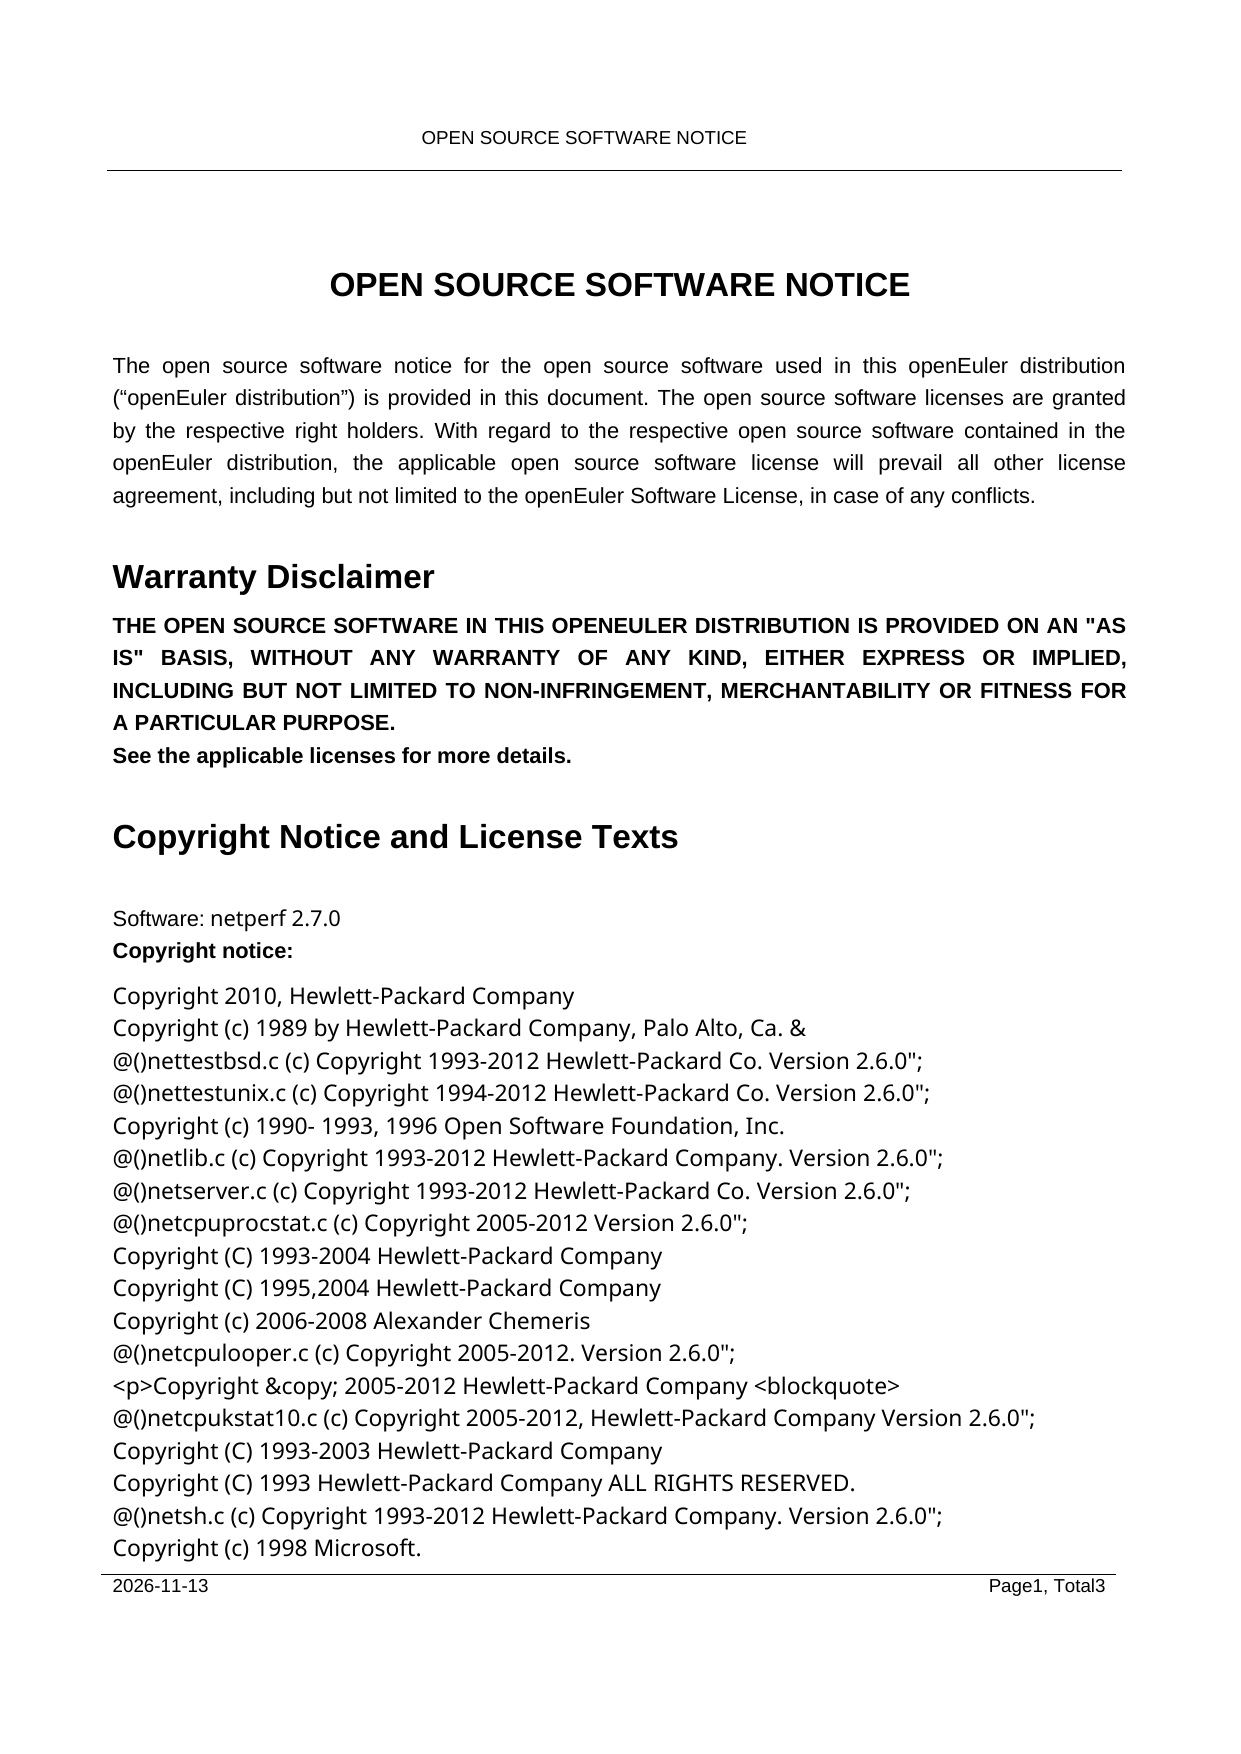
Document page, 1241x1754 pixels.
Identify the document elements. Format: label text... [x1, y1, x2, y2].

text @()nettestbsd.c (c) Copyright 1993-2012 Hewlett-Packard Co. Version 2.6.0"; [112, 1044, 1128, 1077]
text OPEN SOURCE SOFTWARE NOTICE [112, 251, 1128, 316]
text Copyright (c) 1998 Microsoft. [112, 1532, 1128, 1564]
text THE OPEN SOURCE SOFTWARE IN THIS OPENEULER DISTRIBUTION IS PROVIDED ON AN "AS IS" BASIS, WITHOUT ANY WARRANTY OF ANY KIND, EITHER EXPRESS OR IMPLIED, INCLUDING BUT NOT LIMITED TO NON-INFRINGEMENT, MERCHANTABILITY OR FITNESS FOR A PARTICULAR PURPOSE. See the applicable licenses for more details. [112, 609, 1128, 771]
text Copyright (C) 1993 Hewlett-Packard Company ALL RIGHTS RESERVED. [112, 1467, 1128, 1499]
text @()nettestunix.c (c) Copyright 1994-2012 Hewlett-Packard Co. Version 2.6.0"; [112, 1077, 1128, 1109]
text @()netserver.c (c) Copyright 1993-2012 Hewlett-Packard Co. Version 2.6.0"; [112, 1174, 1128, 1207]
text @()netcpukstat10.c (c) Copyright 2005-2012, Hewlett-Packard Company Version 2.6.0"; [112, 1402, 1128, 1434]
text Copyright (c) 1989 by Hewlett-Packard Company, Palo Alto, Ca. & [112, 1012, 1128, 1044]
text @()netsh.c (c) Copyright 1993-2012 Hewlett-Packard Company. Version 2.6.0"; [112, 1499, 1128, 1532]
text @()netlib.c (c) Copyright 1993-2012 Hewlett-Packard Company. Version 2.6.0"; [112, 1142, 1128, 1174]
text @()netcpulooper.c (c) Copyright 2005-2012. Version 2.6.0"; [112, 1337, 1128, 1369]
text Copyright 2010, Hewlett-Packard Company [112, 979, 1128, 1012]
text <p>Copyright &copy; 2005-2012 Hewlett-Packard Company <blockquote> [112, 1369, 1128, 1402]
text @()netcpuprocstat.c (c) Copyright 2005-2012 Version 2.6.0"; [112, 1207, 1128, 1239]
text Copyright (C) 1993-2003 Hewlett-Packard Company [112, 1434, 1128, 1467]
text Copyright (C) 1995,2004 Hewlett-Packard Company [112, 1272, 1128, 1304]
text Software: netperf 2.7.0 [112, 901, 1128, 934]
text Copyright (C) 1993-2004 Hewlett-Packard Company [112, 1239, 1128, 1272]
text Copyright notice: [112, 934, 1128, 966]
text Warranty Disclaimer [112, 544, 1128, 609]
text Copyright (c) 1990- 1993, 1996 Open Software Foundation, Inc. [112, 1109, 1128, 1142]
text The open source software notice for the open source software used in this openEuler distribution (“openEuler distribution”) is provided in this document. The open source software licenses are granted by the respective right holders. With regard to the respective open source software contained in the openEuler distribution, the applicable open source software license will prevail all other license agreement, including but not limited to the openEuler Software License, in case of any conflicts. [112, 349, 1128, 511]
text Copyright (c) 2006-2008 Alexander Chemeris [112, 1304, 1128, 1337]
text Copyright Notice and License Texts [112, 804, 1128, 869]
